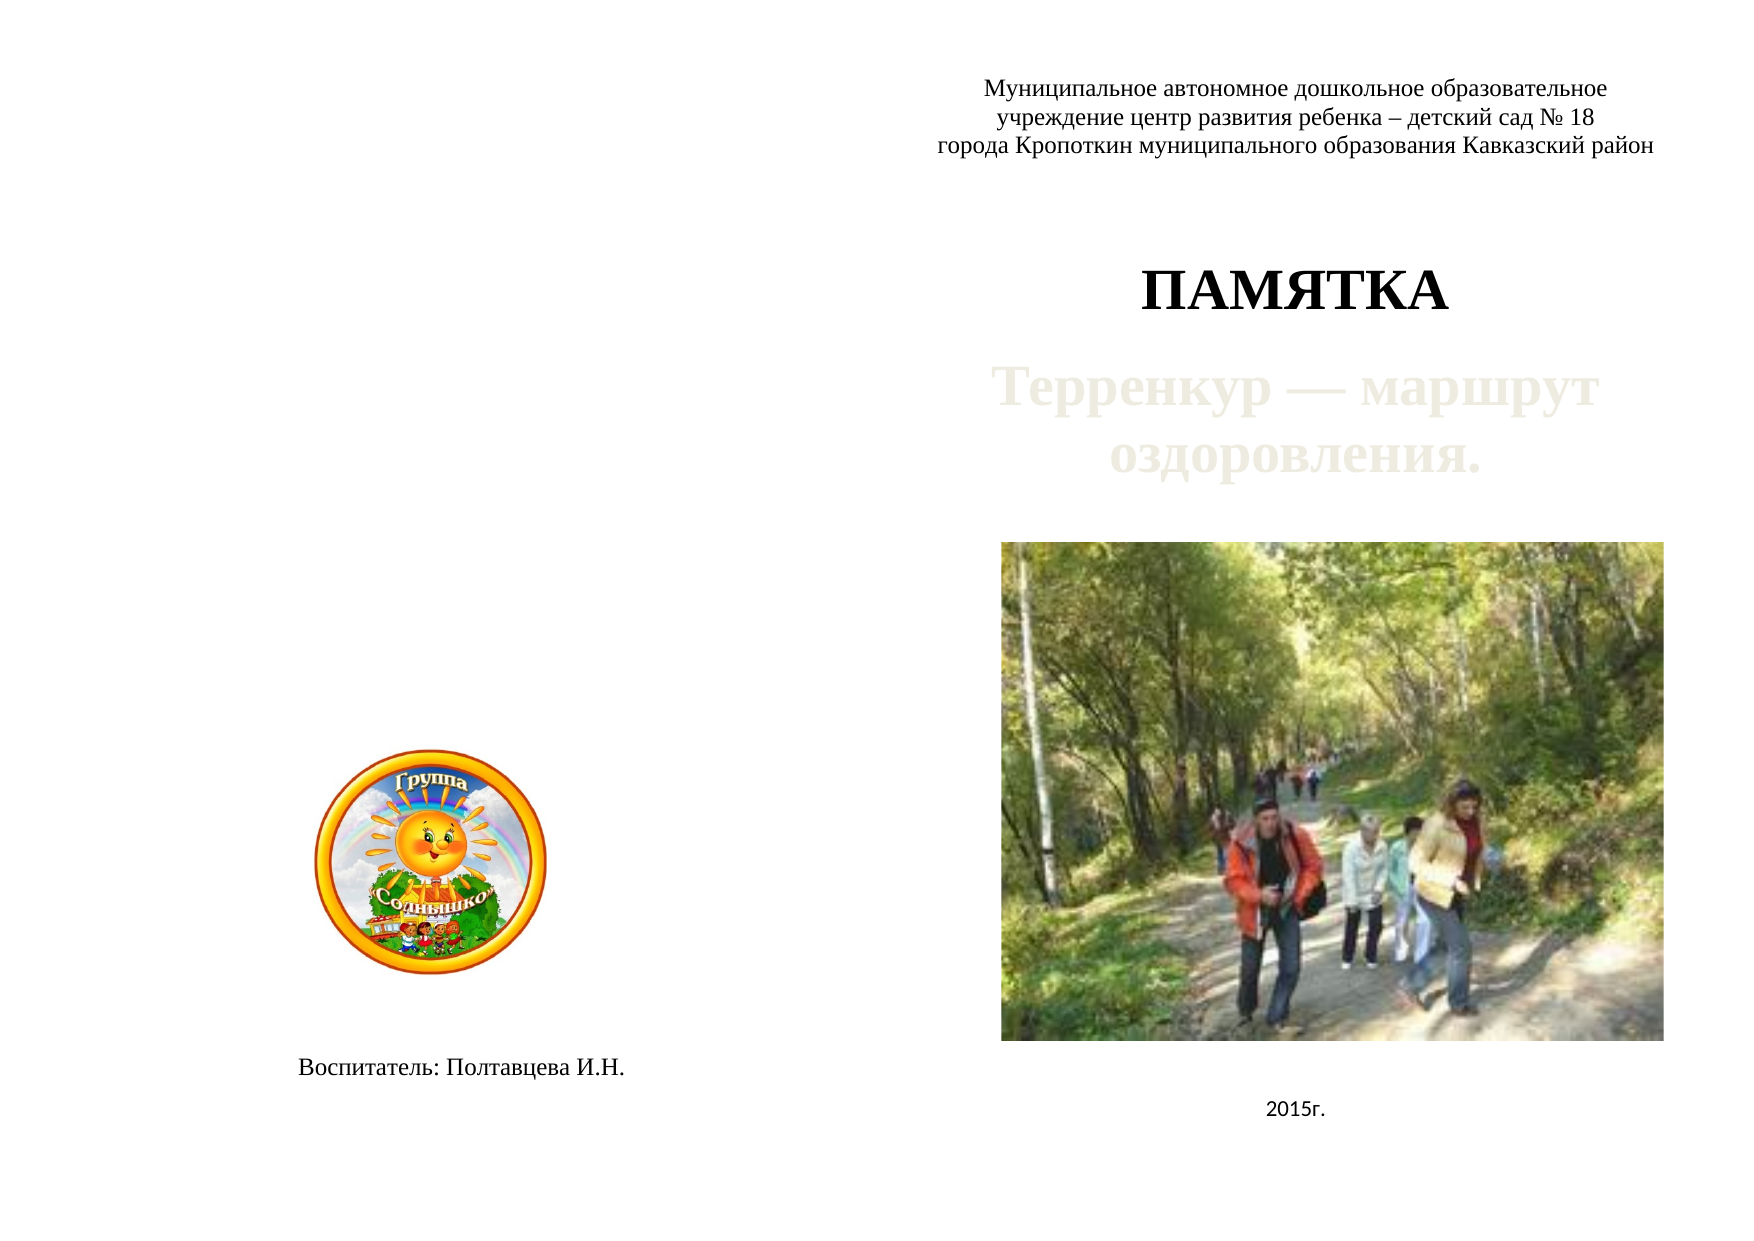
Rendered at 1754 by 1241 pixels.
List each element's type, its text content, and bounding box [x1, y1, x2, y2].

text 2015г. [923, 1094, 1668, 1122]
text Муниципальное автономное дошкольное образовательное учреждение центр развития ребенка – детский сад № 18 [923, 73, 1668, 131]
picture [312, 744, 547, 979]
text Воспитатель: Полтавцева И.Н. [89, 1052, 834, 1081]
text города Кропоткин муниципального образования Кавказский район [923, 131, 1668, 159]
text ПАМЯТКА [923, 255, 1668, 322]
picture [1001, 542, 1664, 1041]
text Терренкур — маршрут оздоровления. [923, 351, 1668, 485]
